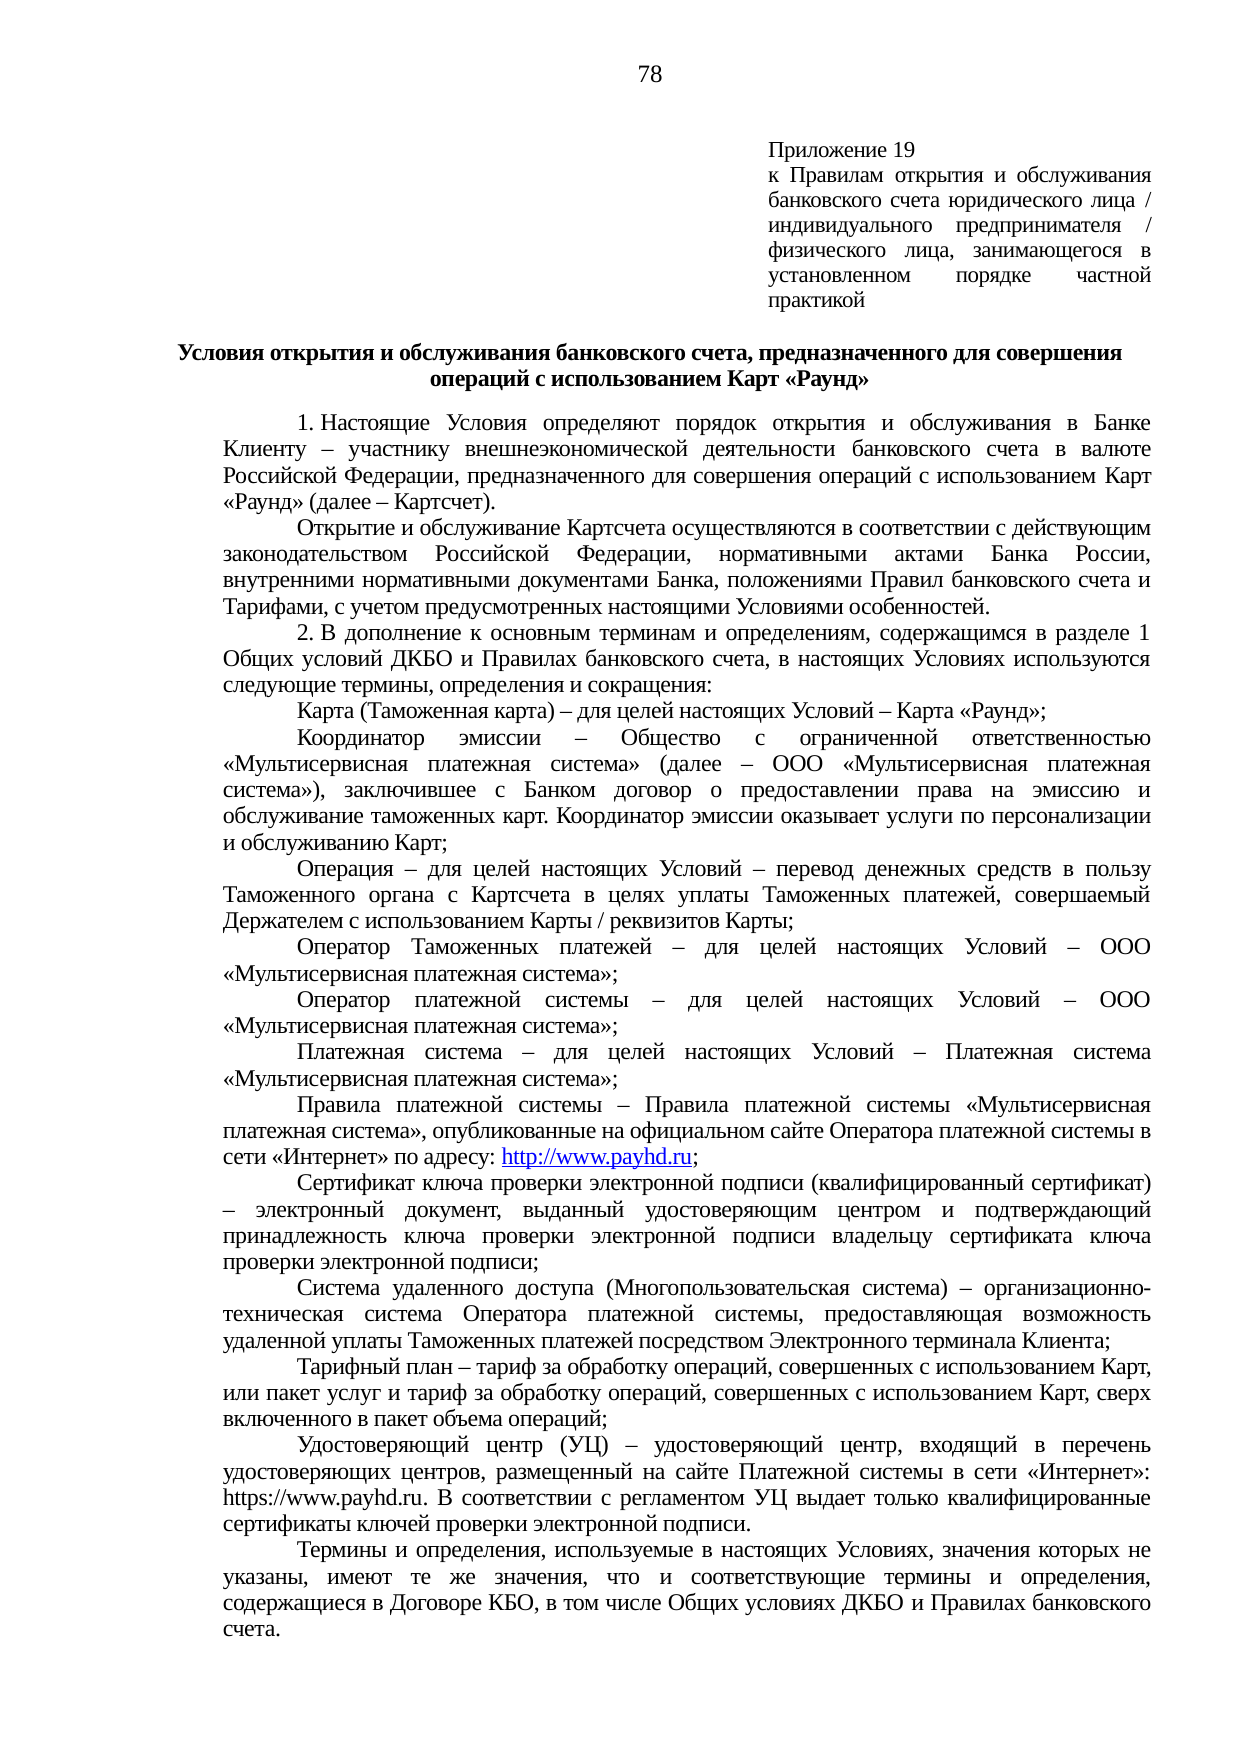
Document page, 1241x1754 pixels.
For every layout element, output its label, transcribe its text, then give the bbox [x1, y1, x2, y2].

text Система удаленного доступа (Многопользовательская система) – организационно-техническая система Оператора платежной системы, предоставляющая возможность удаленной уплаты Таможенных платежей посредством Электронного терминала Клиента; [223, 1275, 1152, 1353]
text Удостоверяющий центр (УЦ) – удостоверяющий центр, входящий в перечень удостоверяющих центров, размещенный на сайте Платежной системы в сети «Интернет»: https://www.payhd.ru. В соответствии с регламентом УЦ выдает только квалифицированные сертификаты ключей проверки электронной подписи. [223, 1432, 1152, 1537]
text Открытие и обслуживание Картсчета осуществляются в соответствии с действующим законодательством Российской Федерации, нормативными актами Банка России, внутренними нормативными документами Банка, положениями Правил банковского счета и Тарифами, с учетом предусмотренных настоящими Условиями особенностей. [223, 514, 1152, 619]
text Операция – для целей настоящих Условий – перевод денежных средств в пользу Таможенного органа с Картсчета в целях уплаты Таможенных платежей, совершаемый Держателем с использованием Карты / реквизитов Карты; [223, 855, 1152, 934]
subtitle Условия открытия и обслуживания банковского счета, предназначенного для совершения операций с использованием Карт «Раунд» [148, 339, 1152, 391]
text к Правилам открытия и обслуживания банковского счета юридического лица / индивидуального предпринимателя / физического лица, занимающегося в установленном порядке частной практикой [768, 162, 1152, 313]
text 2. В дополнение к основным терминам и определениям, содержащимся в разделе 1 Общих условий ДКБО и Правилах банковского счета, в настоящих Условиях используются следующие термины, определения и сокращения: [223, 619, 1152, 698]
text Термины и определения, используемые в настоящих Условиях, значения которых не указаны, имеют те же значения, что и соответствующие термины и определения, содержащиеся в Договоре КБО, в том числе Общих условиях ДКБО и Правилах банковского счета. [223, 1537, 1152, 1642]
text Правила платежной системы – Правила платежной системы «Мультисервисная платежная система», опубликованные на официальном сайте Оператора платежной системы в сети «Интернет» по адресу: http://www.payhd.ru; [223, 1091, 1152, 1170]
text Карта (Таможенная карта) – для целей настоящих Условий – Карта «Раунд»; [223, 698, 1152, 724]
text Тарифный план – тариф за обработку операций, совершенных с использованием Карт, или пакет услуг и тариф за обработку операций, совершенных с использованием Карт, сверх включенного в пакет объема операций; [223, 1353, 1152, 1432]
text Оператор платежной системы – для целей настоящих Условий – ООО «Мультисервисная платежная система»; [223, 986, 1152, 1039]
text Платежная система – для целей настоящих Условий – Платежная система «Мультисервисная платежная система»; [223, 1039, 1152, 1091]
text Координатор эмиссии – Общество с ограниченной ответственностью «Мультисервисная платежная система» (далее – ООО «Мультисервисная платежная система»), заключившее с Банком договор о предоставлении права на эмиссию и обслуживание таможенных карт. Координатор эмиссии оказывает услуги по персонализации и обслуживанию Карт; [223, 724, 1152, 855]
text Сертификат ключа проверки электронной подписи (квалифицированный сертификат) – электронный документ, выданный удостоверяющим центром и подтверждающий принадлежность ключа проверки электронной подписи владельцу сертификата ключа проверки электронной подписи; [223, 1170, 1152, 1275]
text Оператор Таможенных платежей – для целей настоящих Условий – ООО «Мультисервисная платежная система»; [223, 934, 1152, 986]
subtitle Приложение 19 [768, 137, 1152, 162]
text 1. Настоящие Условия определяют порядок открытия и обслуживания в Банке Клиенту – участнику внешнеэкономической деятельности банковского счета в валюте Российской Федерации, предназначенного для совершения операций с использованием Карт «Раунд» (далее – Картсчет). [223, 409, 1152, 514]
